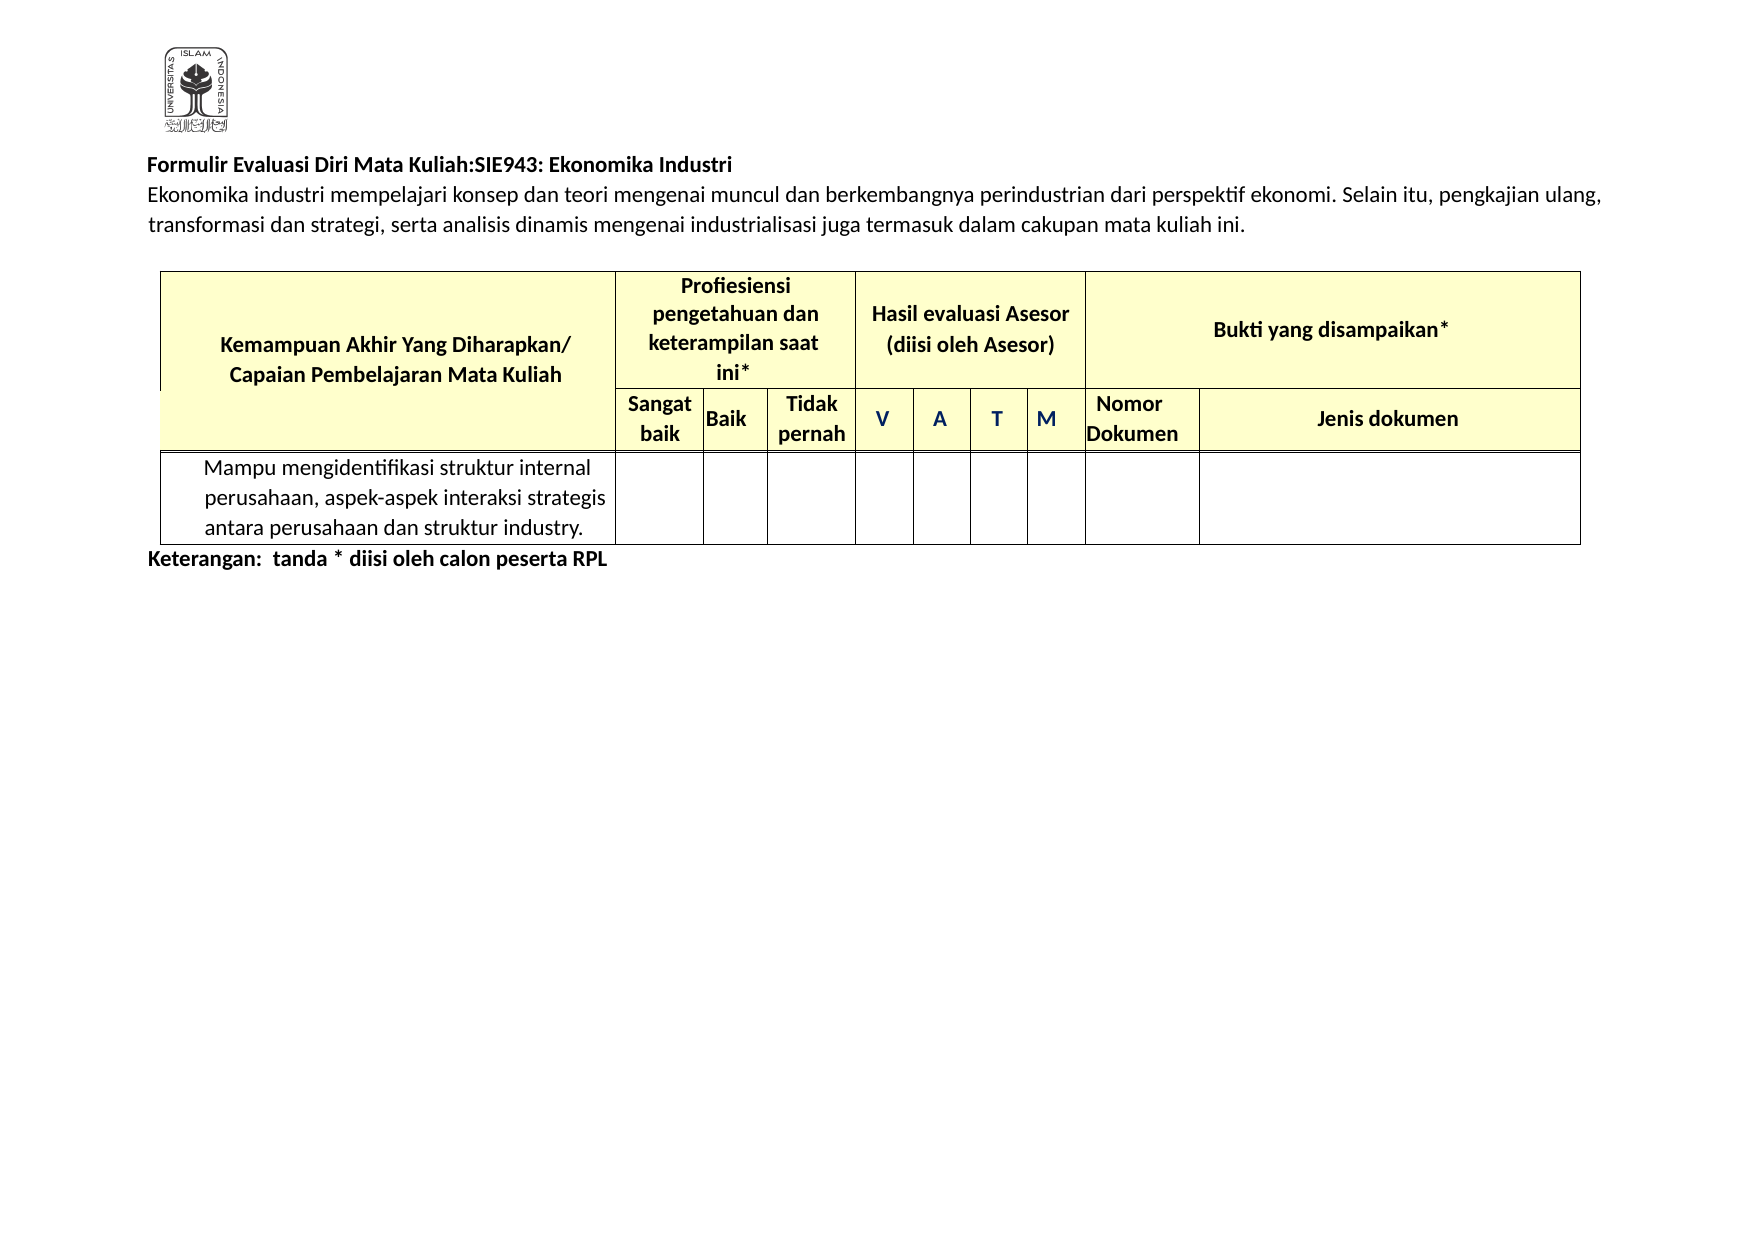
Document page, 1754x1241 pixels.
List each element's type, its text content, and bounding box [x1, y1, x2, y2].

table_cell Tidak pernah [768, 389, 855, 450]
table_cell [616, 453, 703, 543]
table_cell Nomor Dokumen [1086, 389, 1199, 450]
text Formulir Evaluasi Diri Mata Kuliah:SIE943: Ekonomika Industri [147, 150, 1607, 178]
table_cell M [1028, 389, 1085, 450]
table_cell Mampu mengidentifikasi struktur internal perusahaan, aspek-aspek interaksi strategis antara perusahaan dan struktur industry. [161, 453, 615, 543]
table_header [1086, 272, 1199, 388]
table_cell [1086, 453, 1199, 543]
table_cell T [971, 389, 1027, 450]
table_header Hasil evaluasi Asesor (diisi oleh Asesor) [856, 272, 1085, 388]
text Ekonomika industri mempelajari konsep dan teori mengenai muncul dan berkembangnya perindustrian dari perspektif ekonomi. Selain itu, pengkajian ulang, transformasi dan strategi, serta analisis dinamis mengenai industrialisasi juga termasuk dalam cakupan mata kuliah ini. [147, 180, 1605, 238]
table_header Bukti yang disampaikan* [1199, 272, 1580, 388]
table_header Profiesiensi pengetahuan dan keterampilan saat ini* [616, 272, 855, 388]
table_cell [971, 453, 1027, 543]
table_cell A [914, 389, 970, 450]
table_cell V [856, 389, 913, 450]
table_cell [1200, 453, 1580, 543]
table_cell Baik [704, 389, 767, 450]
picture [147, 32, 245, 148]
table_cell [914, 453, 970, 543]
table_cell [704, 453, 767, 543]
table_cell Sangat baik [616, 389, 703, 450]
table_cell [856, 453, 913, 543]
table_cell [1028, 453, 1085, 543]
table_cell Jenis dokumen [1200, 389, 1580, 450]
table_header Kemampuan Akhir Yang Diharapkan/ Capaian Pembelajaran Mata Kuliah [160, 272, 615, 450]
text Keterangan: tanda * diisi oleh calon peserta RPL [148, 544, 1607, 573]
table_cell [768, 453, 855, 543]
